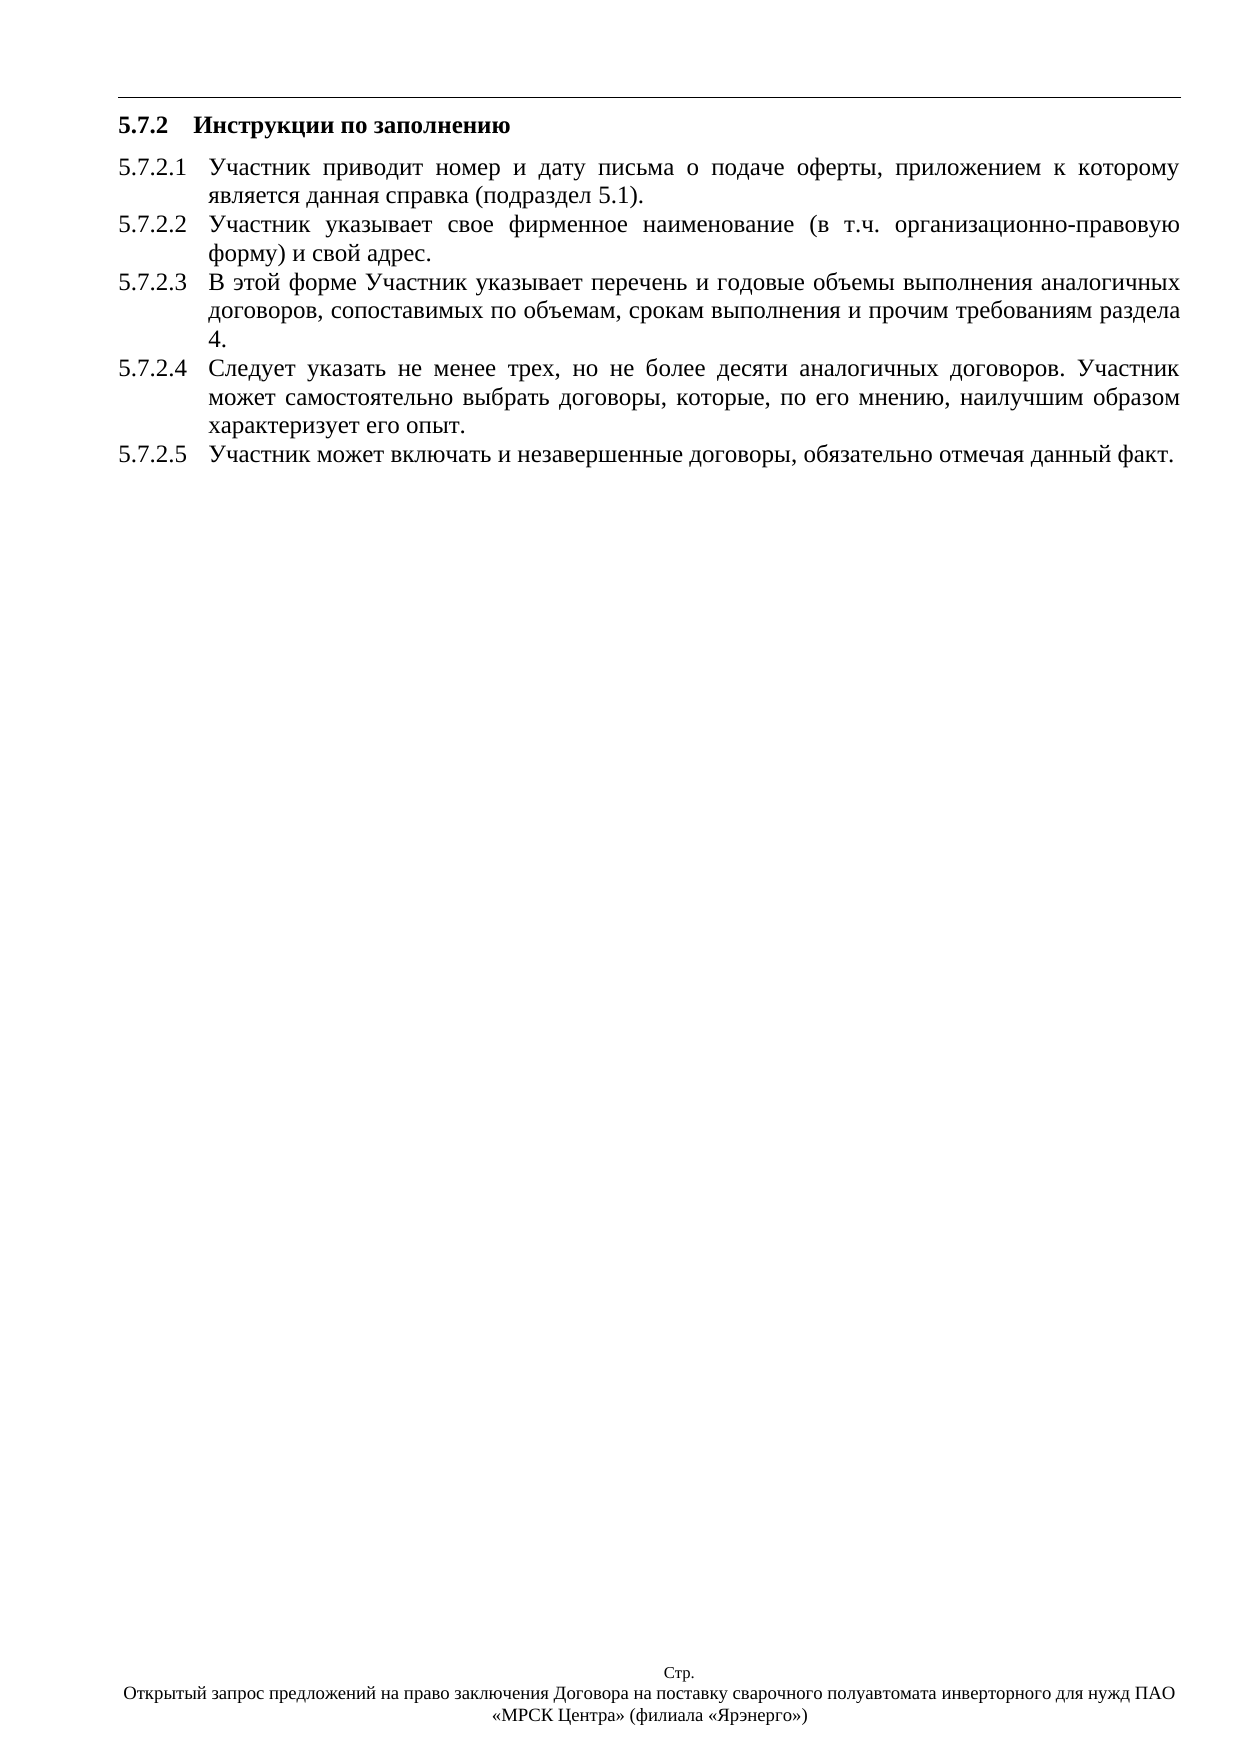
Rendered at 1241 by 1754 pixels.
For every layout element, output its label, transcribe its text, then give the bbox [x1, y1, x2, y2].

subtitle Инструкции по заполнению [118, 111, 1181, 139]
list В этой форме Участник указывает перечень и годовые объемы выполнения аналогичных договоров, сопоставимых по объемам, срокам выполнения и прочим требованиям раздела 4. [118, 267, 1181, 353]
list Следует указать не менее трех, но не более десяти аналогичных договоров. Участник может самостоятельно выбрать договоры, которые, по его мнению, наилучшим образом характеризует его опыт. [118, 353, 1181, 439]
list Участник указывает свое фирменное наименование (в т.ч. организационно-правовую форму) и свой адрес. [118, 209, 1181, 267]
list Участник приводит номер и дату письма о подаче оферты, приложением к которому является данная справка (подраздел 5.1). [118, 152, 1181, 209]
list Участник может включать и незавершенные договоры, обязательно отмечая данный факт. [118, 439, 1181, 468]
